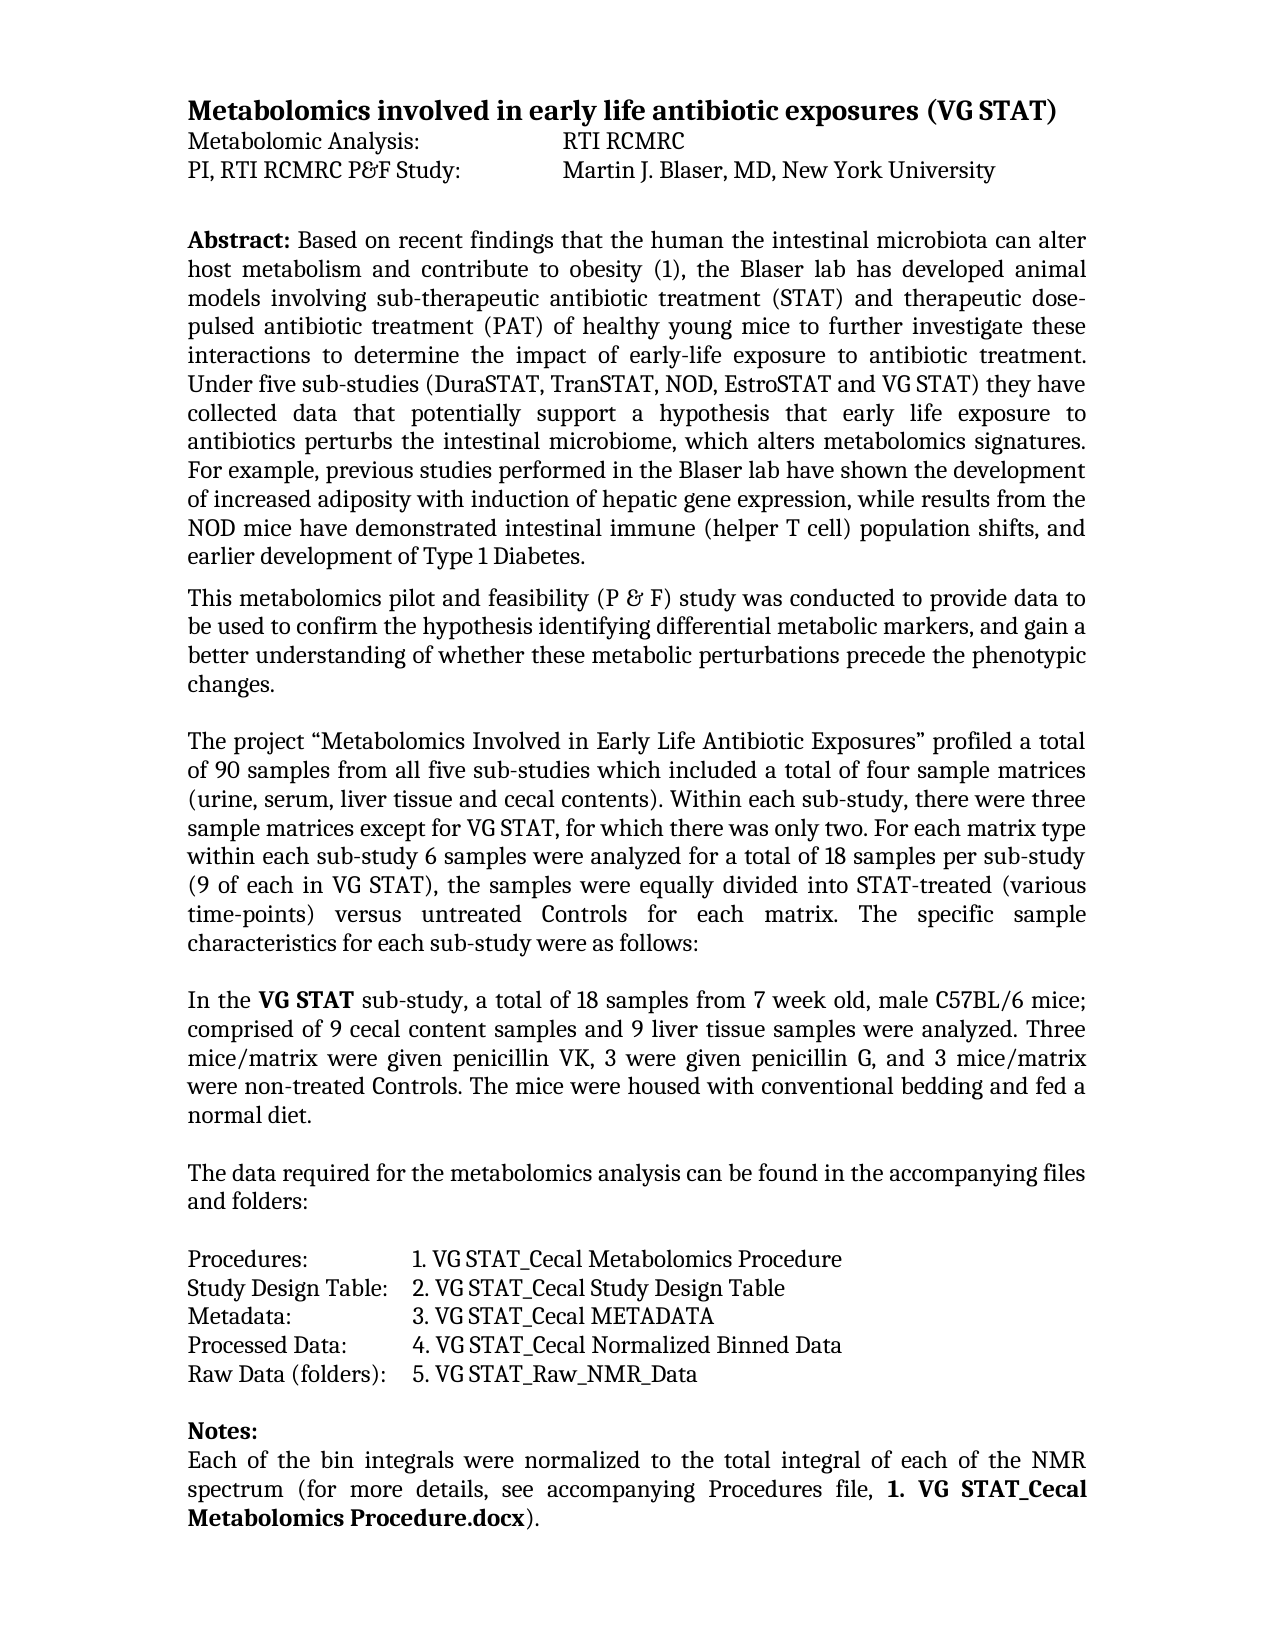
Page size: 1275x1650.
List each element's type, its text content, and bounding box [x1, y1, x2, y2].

text Each of the bin integrals were normalized to the total integral of each of the NMR spectrum (for more details, see accompanying Procedures file, 1. VG STAT_Cecal Metabolomics Procedure.docx). [187, 1446, 1087, 1532]
text Metadata: 3. VG STAT_Cecal METADATA [187, 1302, 1087, 1331]
text Metabolomic Analysis: RTI RCMRC [187, 127, 1087, 156]
text Raw Data (folders): 5. VG STAT_Raw_NMR_Data [187, 1360, 1087, 1388]
text Metabolomics involved in early life antibiotic exposures (VG STAT) [187, 94, 1087, 127]
text In the VG STAT sub-study, a total of 18 samples from 7 week old, male C57BL/6 mice; comprised of 9 cecal content samples and 9 liver tissue samples were analyzed. Three mice/matrix were given penicillin VK, 3 were given penicillin G, and 3 mice/matrix were non-treated Controls. The mice were housed with conventional bedding and fed a normal diet. [187, 986, 1087, 1130]
text Procedures: 1. VG STAT_Cecal Metabolomics Procedure [187, 1245, 1087, 1273]
text PI, RTI RCMRC P&F Study: Martin J. Blaser, MD, New York University [187, 156, 1087, 185]
text Notes: [187, 1417, 1087, 1446]
text Study Design Table: 2. VG STAT_Cecal Study Design Table [187, 1273, 1087, 1302]
text The data required for the metabolomics analysis can be found in the accompanying files and folders: [187, 1158, 1087, 1216]
text Abstract: Based on recent findings that the human the intestinal microbiota can alter host metabolism and contribute to obesity (1), the Blaser lab has developed animal models involving sub-therapeutic antibiotic treatment (STAT) and therapeutic dose-pulsed antibiotic treatment (PAT) of healthy young mice to further investigate these interactions to determine the impact of early-life exposure to antibiotic treatment. Under five sub-studies (DuraSTAT, TranSTAT, NOD, EstroSTAT and VG STAT) they have collected data that potentially support a hypothesis that early life exposure to antibiotics perturbs the intestinal microbiome, which alters metabolomics signatures. For example, previous studies performed in the Blaser lab have shown the development of increased adiposity with induction of hepatic gene expression, while results from the NOD mice have demonstrated intestinal immune (helper T cell) population shifts, and earlier development of Type 1 Diabetes. [187, 226, 1087, 571]
text Processed Data: 4. VG STAT_Cecal Normalized Binned Data [187, 1331, 1087, 1360]
text The project “Metabolomics Involved in Early Life Antibiotic Exposures” profiled a total of 90 samples from all five sub-studies which included a total of four sample matrices (urine, serum, liver tissue and cecal contents). Within each sub-study, there were three sample matrices except for VG STAT, for which there was only two. For each matrix type within each sub-study 6 samples were analyzed for a total of 18 samples per sub-study (9 of each in VG STAT), the samples were equally divided into STAT-treated (various time-points) versus untreated Controls for each matrix. The specific sample characteristics for each sub-study were as follows: [187, 727, 1087, 957]
text This metabolomics pilot and feasibility (P & F) study was conducted to provide data to be used to confirm the hypothesis identifying differential metabolic markers, and gain a better understanding of whether these metabolic perturbations precede the phenotypic changes. [187, 583, 1087, 698]
